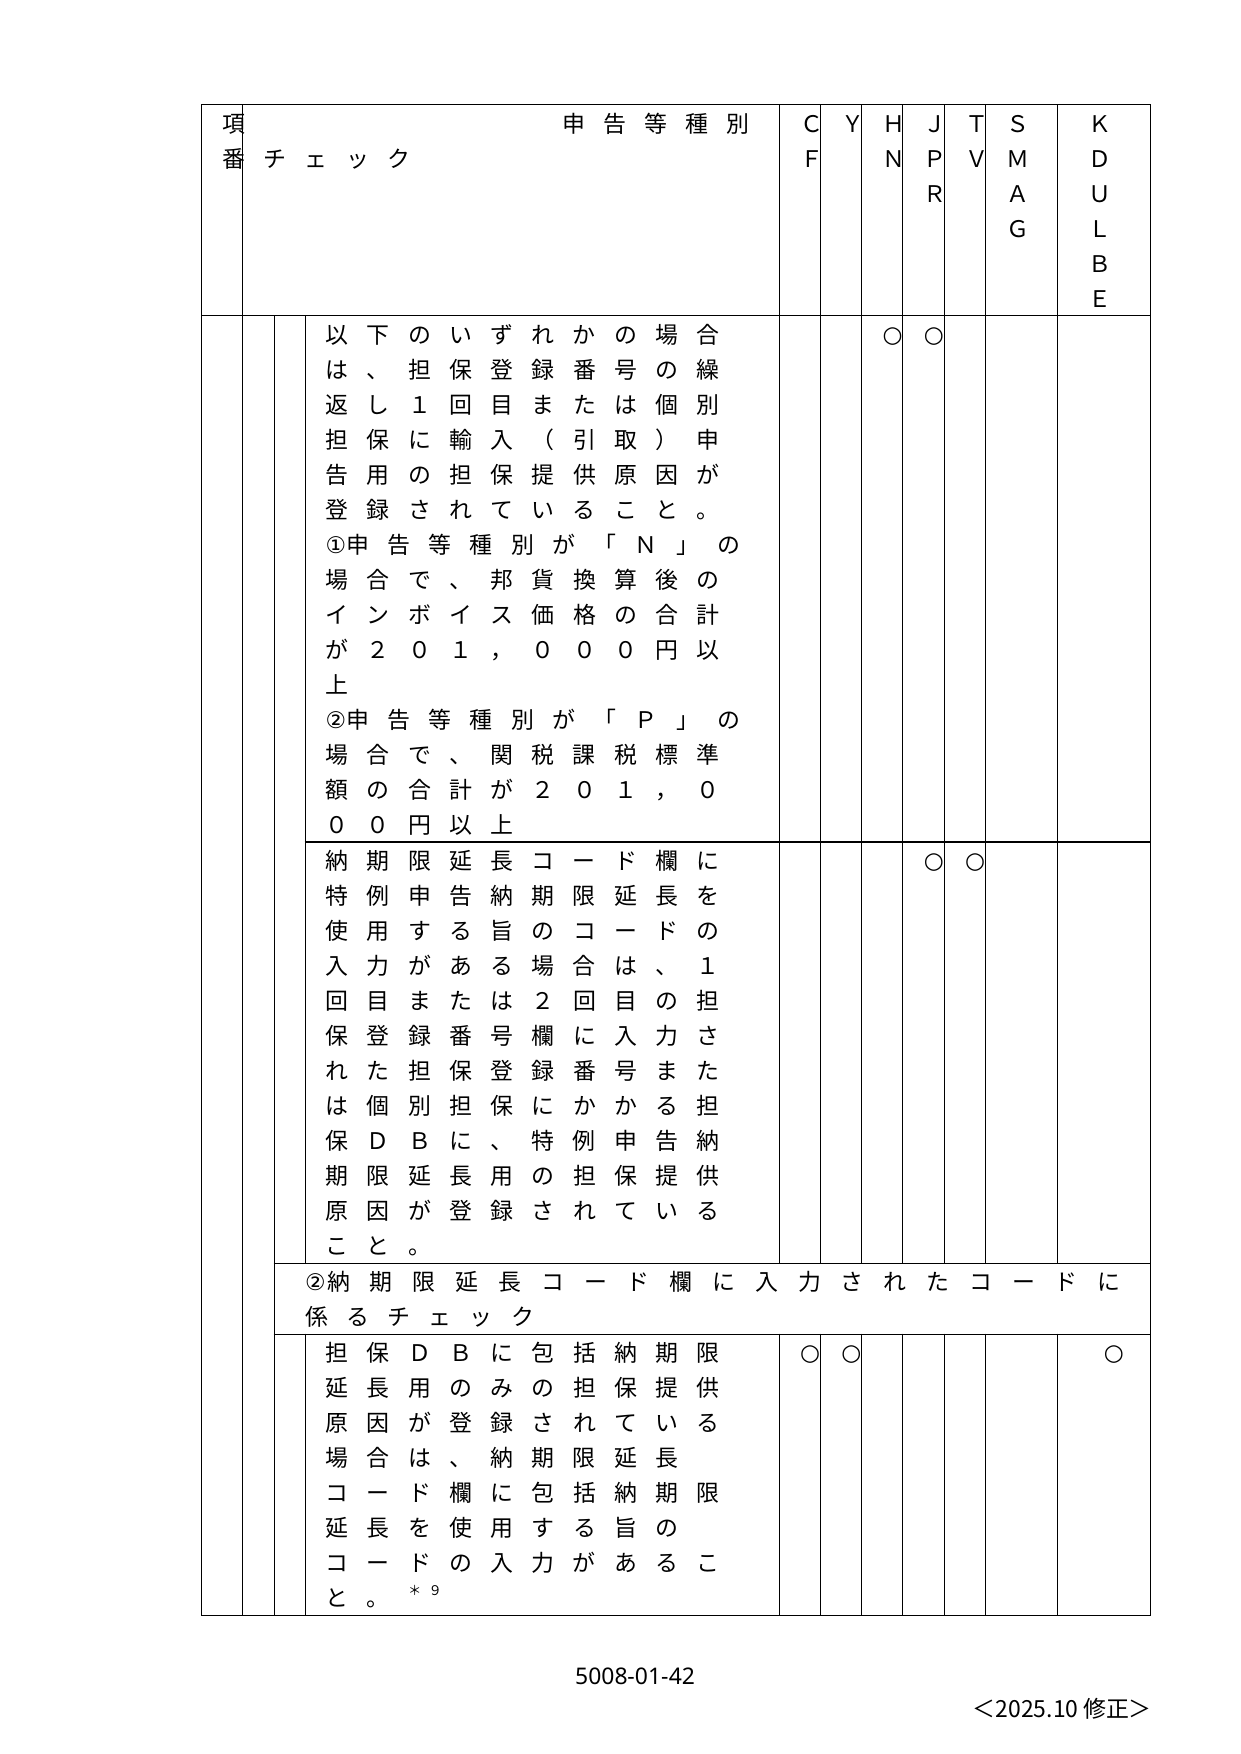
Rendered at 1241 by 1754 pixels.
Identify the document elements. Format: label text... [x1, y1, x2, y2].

table_header 項番 [202, 105, 242, 315]
table_header Ｔ Ｖ [945, 105, 985, 315]
table_header Ｙ [821, 105, 861, 315]
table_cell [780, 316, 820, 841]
table_header Ｊ ＰＲ [903, 105, 944, 315]
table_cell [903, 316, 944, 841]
table_header ＫＤＵＬＢＥ [1058, 105, 1150, 315]
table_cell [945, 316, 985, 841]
table_cell 以下のいずれかの場合は、担保登録番号の繰返し１回目または個別担保に輸入（引取）申告用の担保提供原因が登録されていること。 ①申告等種別が「Ｎ」の場合で、邦貨換算後のインボイス価格の合計が２０１，０００円以上 ②申告等種別が「Ｐ」の場合で、関税課税標準額の合計が２０１，０００円以上 [306, 316, 779, 841]
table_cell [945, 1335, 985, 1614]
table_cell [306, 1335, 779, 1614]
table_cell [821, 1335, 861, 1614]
table_header Ｈ Ｎ [862, 105, 902, 315]
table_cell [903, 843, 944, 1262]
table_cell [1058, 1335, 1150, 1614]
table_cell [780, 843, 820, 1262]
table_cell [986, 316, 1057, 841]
table_header 申告等種別 チェック [243, 105, 779, 315]
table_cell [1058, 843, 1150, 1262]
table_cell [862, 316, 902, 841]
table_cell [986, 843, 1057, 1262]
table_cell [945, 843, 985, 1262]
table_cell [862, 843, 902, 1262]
table_header ＳＭ ＡＧ [986, 105, 1057, 315]
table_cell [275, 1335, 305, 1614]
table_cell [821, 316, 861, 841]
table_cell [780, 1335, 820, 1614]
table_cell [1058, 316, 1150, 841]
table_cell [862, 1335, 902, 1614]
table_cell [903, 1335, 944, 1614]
table_header Ｃ Ｆ [780, 105, 820, 315]
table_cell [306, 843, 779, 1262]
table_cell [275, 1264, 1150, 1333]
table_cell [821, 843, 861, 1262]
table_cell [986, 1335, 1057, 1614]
